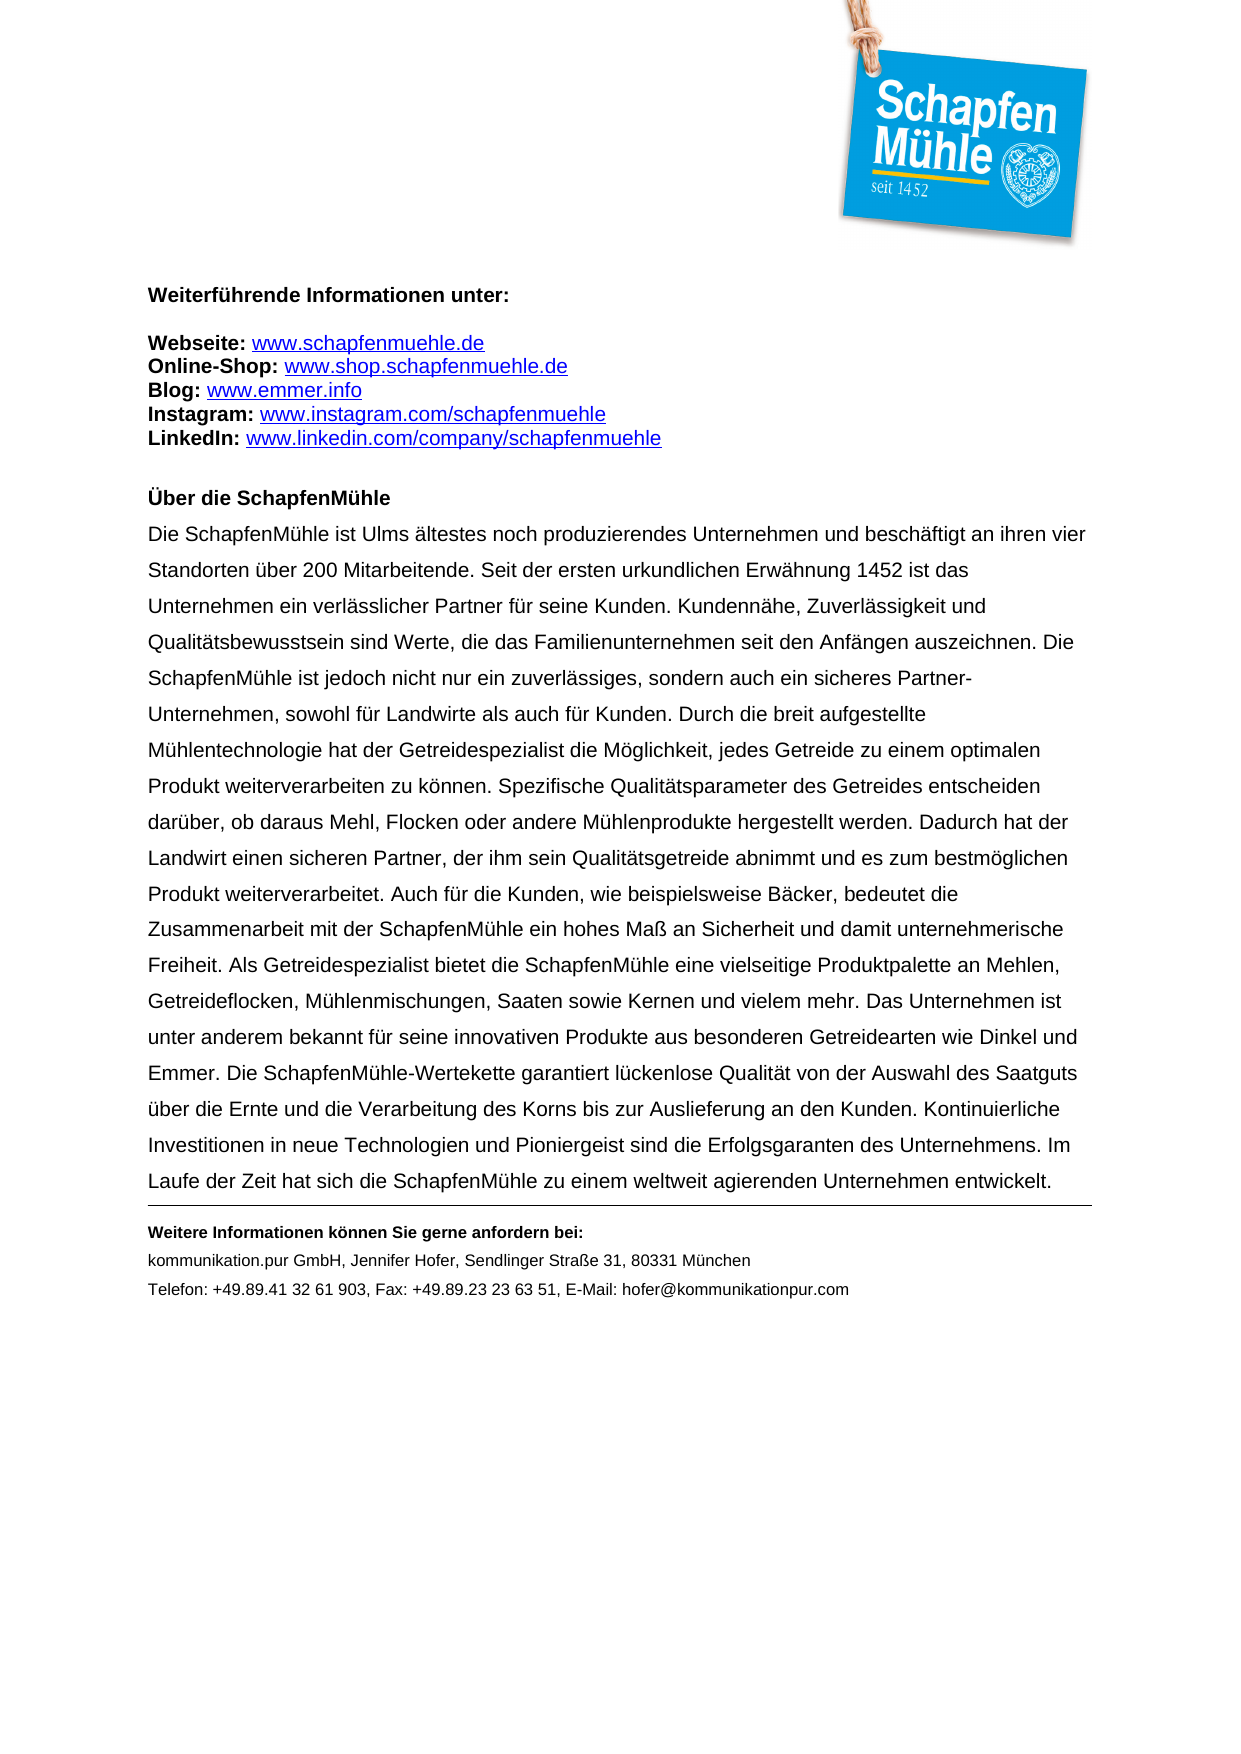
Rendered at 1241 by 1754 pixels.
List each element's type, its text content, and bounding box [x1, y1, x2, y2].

text Telefon: +49.89.41 32 61 903, Fax: +49.89.23 23 63 51, E-Mail: hofer@kommunikationpur.com [148, 1280, 1092, 1299]
text Die SchapfenMühle ist Ulms ältestes noch produzierendes Unternehmen und beschäftigt an ihren vier Standorten über 200 Mitarbeitende. Seit der ersten urkundlichen Erwähnung 1452 ist das Unternehmen ein verlässlicher Partner für seine Kunden. Kundennähe, Zuverlässigkeit und Qualitätsbewusstsein sind Werte, die das Familienunternehmen seit den Anfängen auszeichnen. Die SchapfenMühle ist jedoch nicht nur ein zuverlässiges, sondern auch ein sicheres Partner-Unternehmen, sowohl für Landwirte als auch für Kunden. Durch die breit aufgestellte Mühlentechnologie hat der Getreidespezialist die Möglichkeit, jedes Getreide zu einem optimalen Produkt weiterverarbeiten zu können. Spezifische Qualitätsparameter des Getreides entscheiden darüber, ob daraus Mehl, Flocken oder andere Mühlenprodukte hergestellt werden. Dadurch hat der Landwirt einen sicheren Partner, der ihm sein Qualitätsgetreide abnimmt und es zum bestmöglichen Produkt weiterverarbeitet. Auch für die Kunden, wie beispielsweise Bäcker, bedeutet die Zusammenarbeit mit der SchapfenMühle ein hohes Maß an Sicherheit und damit unternehmerische Freiheit. Als Getreidespezialist bietet die SchapfenMühle eine vielseitige Produktpalette an Mehlen, Getreideflocken, Mühlenmischungen, Saaten sowie Kernen und vielem mehr. Das Unternehmen ist unter anderem bekannt für seine innovativen Produkte aus besonderen Getreidearten wie Dinkel und Emmer. Die SchapfenMühle-Wertekette garantiert lückenlose Qualität von der Auswahl des Saatguts über die Ernte und die Verarbeitung des Korns bis zur Auslieferung an den Kunden. Kontinuierliche Investitionen in neue Technologien und Pioniergeist sind die Erfolgsgaranten des Unternehmens. Im Laufe der Zeit hat sich die SchapfenMühle zu einem weltweit agierenden Unternehmen entwickelt. [148, 522, 1092, 1193]
text Weiterführende Informationen unter: [148, 282, 1092, 306]
picture [838, 0, 1093, 250]
text Weitere Informationen können Sie gerne anfordern bei: [148, 1219, 1092, 1242]
text Über die SchapfenMühle [148, 486, 1092, 510]
text Instagram: www.instagram.com/schapfenmuehle [148, 402, 1092, 426]
text Online-Shop: www.shop.schapfenmuehle.de [148, 354, 1092, 378]
text LinkedIn: www.linkedin.com/company/schapfenmuehle [148, 426, 1092, 450]
text kommunikation.pur GmbH, Jennifer Hofer, Sendlinger Straße 31, 80331 München [148, 1251, 1092, 1270]
text Blog: www.emmer.info [148, 378, 1092, 402]
text Webseite: www.schapfenmuehle.de [148, 330, 1092, 354]
